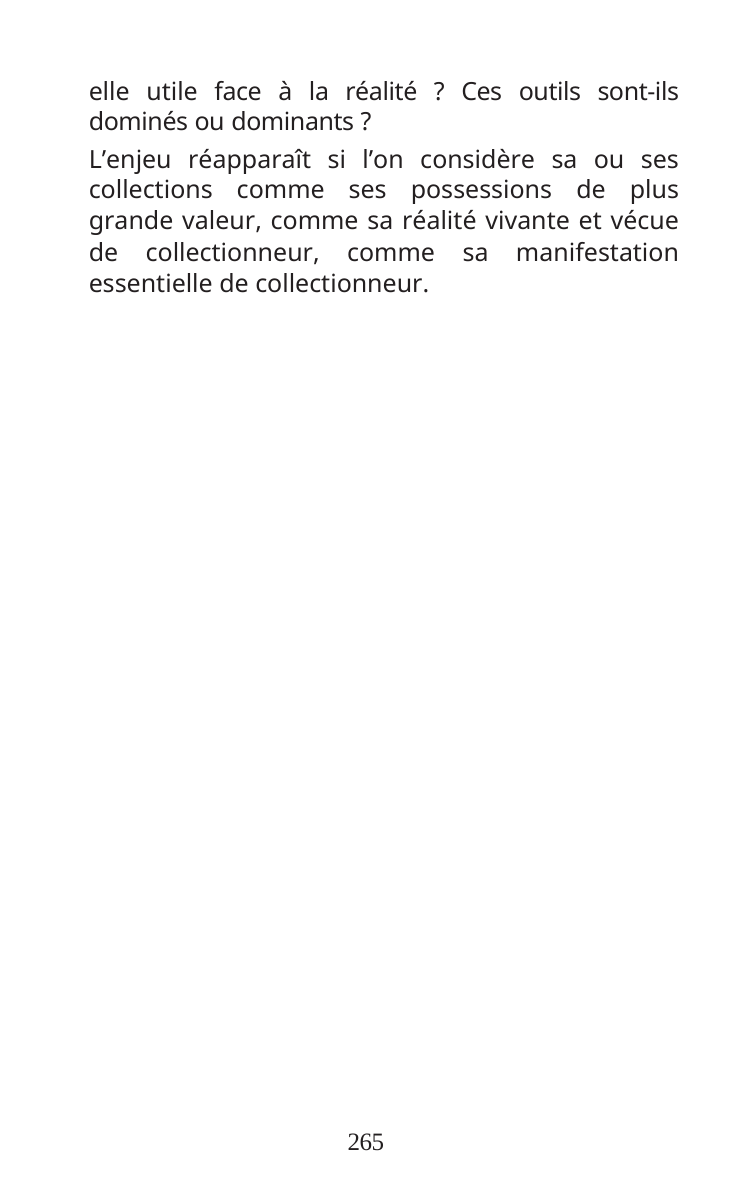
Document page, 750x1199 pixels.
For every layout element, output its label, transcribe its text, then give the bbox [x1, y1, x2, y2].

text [88, 75, 679, 138]
text L’enjeu réapparaît si l’on considère sa ou ses collections comme ses possessions de plus grande valeur, comme sa réalité vivante et vécue de collectionneur, comme sa manifestation essentielle de collectionneur. [88, 143, 679, 300]
